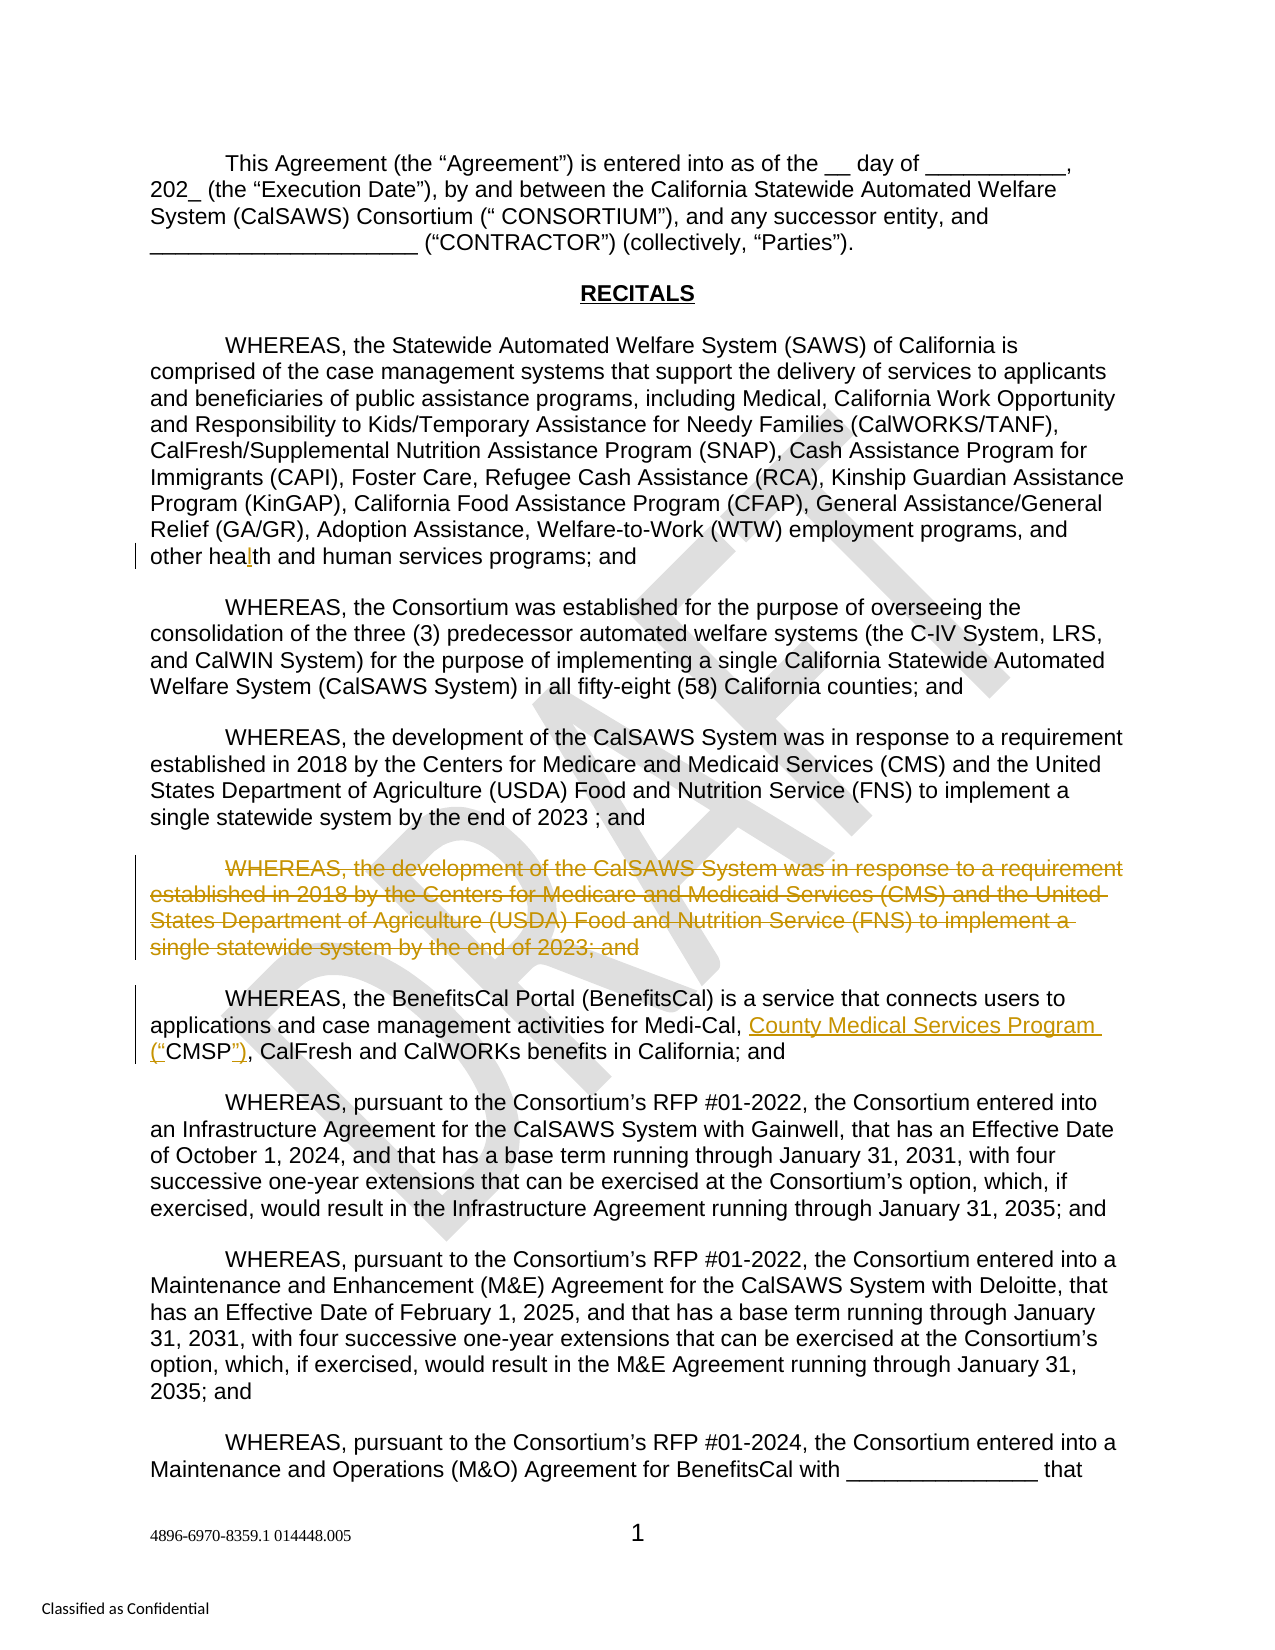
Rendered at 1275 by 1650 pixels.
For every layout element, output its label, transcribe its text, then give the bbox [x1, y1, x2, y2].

text WHEREAS, the BenefitsCal Portal (BenefitsCal) is a service that connects users to applications and case management activities for Medi-Cal, CMSP, CalFresh and CalWORKs benefits in California; and [150, 985, 1125, 1064]
text This Agreement (the “Agreement”) is entered into as of the __ day of ___________, 202_ (the “Execution Date”), by and between the California Statewide Automated Welfare System (CalSAWS) Consortium (“ CONSORTIUM”), and any successor entity, and _____________________ (“CONTRACTOR”) (collectively, “Parties”). [150, 150, 1125, 255]
text WHEREAS, pursuant to the Consortium’s RFP #01-2022, the Consortium entered into an Infrastructure Agreement for the CalSAWS System with Gainwell, that has an Effective Date of October 1, 2024, and that has a base term running through January 31, 2031, with four successive one-year extensions that can be exercised at the Consortium’s option, which, if exercised, would result in the Infrastructure Agreement running through January 31, 2035; and [150, 1089, 1125, 1221]
text WHEREAS, the Statewide Automated Welfare System (SAWS) of California is comprised of the case management systems that support the delivery of services to applicants and beneficiaries of public assistance programs, including Medical, California Work Opportunity and Responsibility to Kids/Temporary Assistance for Needy Families (CalWORKS/TANF), CalFresh/Supplemental Nutrition Assistance Program (SNAP), Cash Assistance Program for Immigrants (CAPI), Foster Care, Refugee Cash Assistance (RCA), Kinship Guardian Assistance Program (KinGAP), California Food Assistance Program (CFAP), General Assistance/General Relief (GA/GR), Adoption Assistance, Welfare-to-Work (WTW) employment programs, and other heath and human services programs; and [150, 332, 1125, 569]
text RECITALS [150, 280, 1125, 307]
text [150, 1429, 1125, 1482]
text WHEREAS, pursuant to the Consortium’s RFP #01-2022, the Consortium entered into a Maintenance and Enhancement (M&E) Agreement for the CalSAWS System with Deloitte, that has an Effective Date of February 1, 2025, and that has a base term running through January 31, 2031, with four successive one-year extensions that can be exercised at the Consortium’s option, which, if exercised, would result in the M&E Agreement running through January 31, 2035; and [150, 1246, 1125, 1404]
text WHEREAS, the Consortium was established for the purpose of overseeing the consolidation of the three (3) predecessor automated welfare systems (the C-IV System, LRS, and CalWIN System) for the purpose of implementing a single California Statewide Automated Welfare System (CalSAWS System) in all fifty-eight (58) California counties; and [150, 594, 1125, 699]
text WHEREAS, the development of the CalSAWS System was in response to a requirement established in 2018 by the Centers for Medicare and Medicaid Services (CMS) and the United States Department of Agriculture (USDA) Food and Nutrition Service (FNS) to implement a single statewide system by the end of 2023 ; and [150, 724, 1125, 830]
